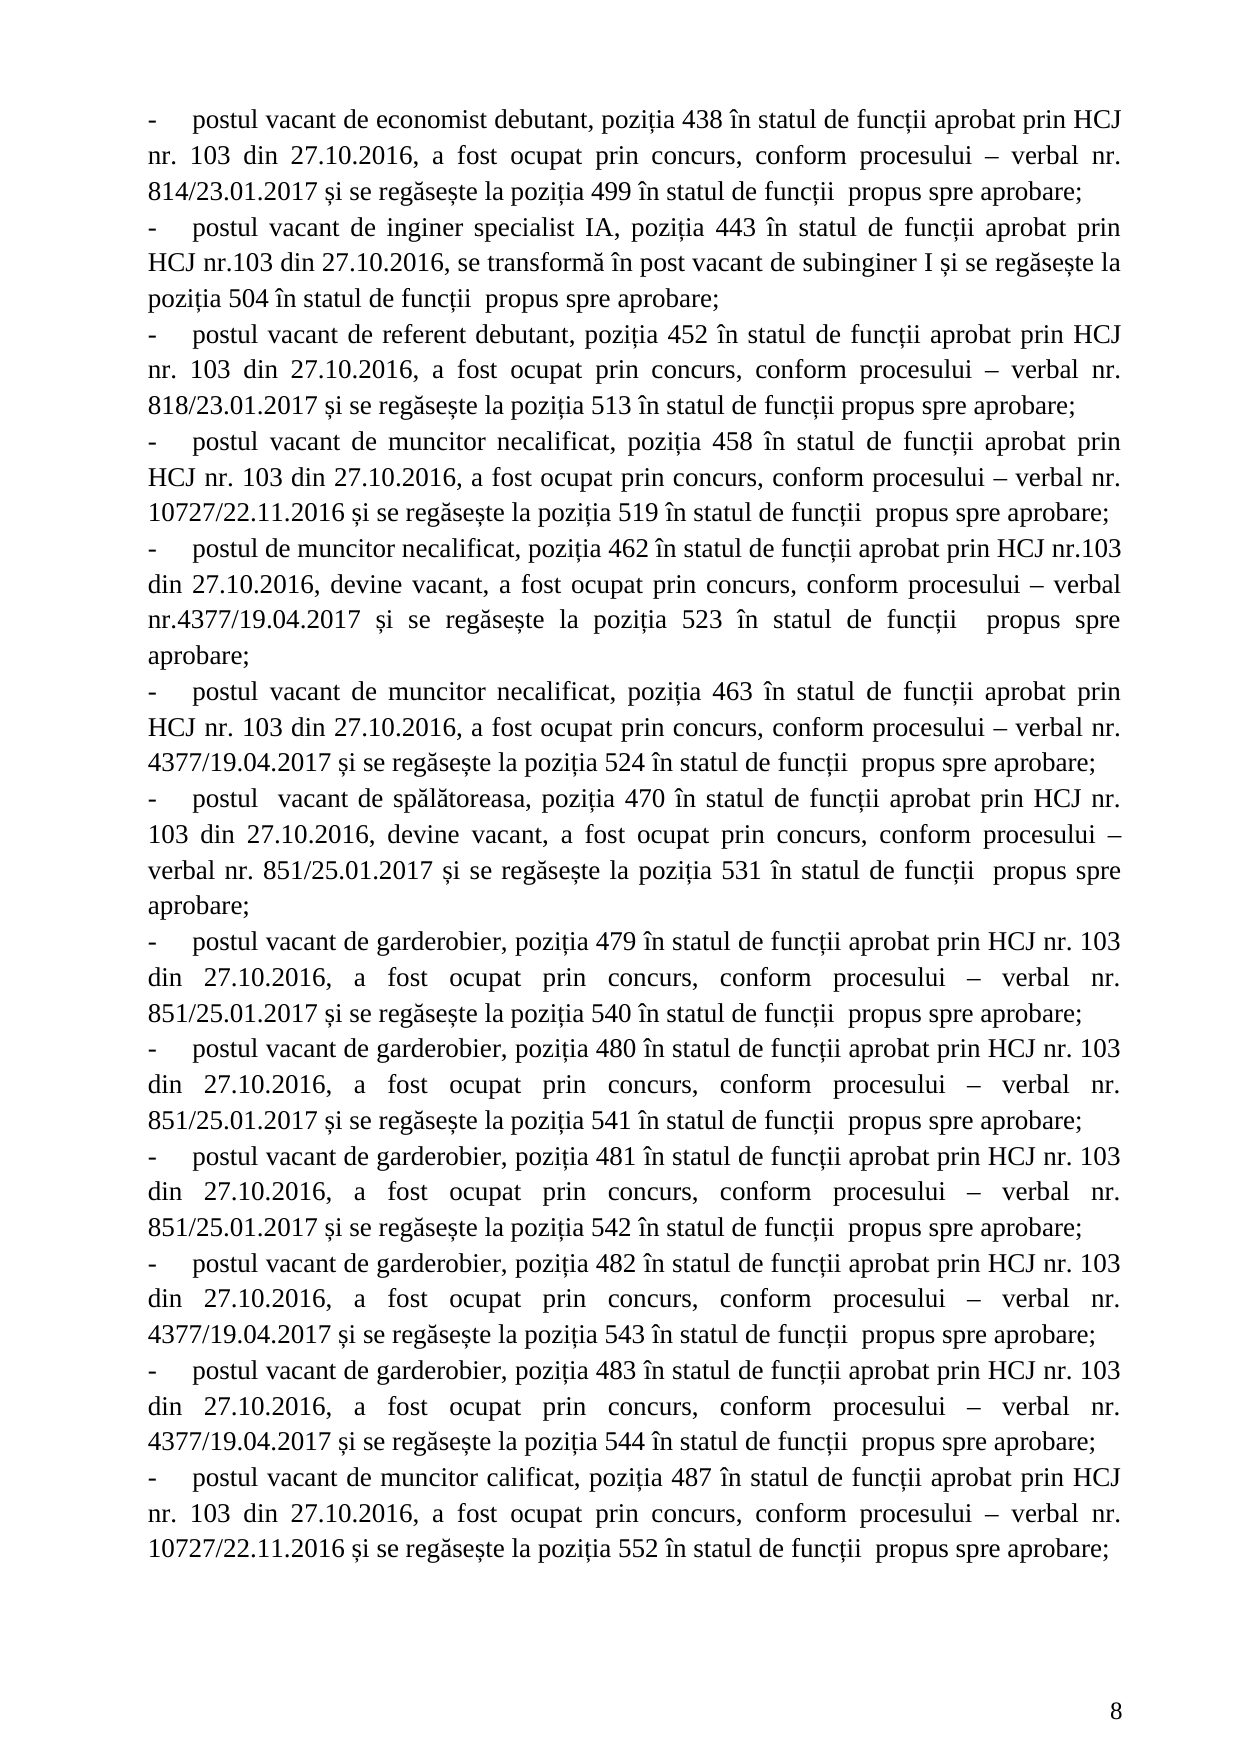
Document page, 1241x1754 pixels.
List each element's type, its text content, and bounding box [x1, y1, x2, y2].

text - postul vacant de inginer specialist IA, poziția 443 în statul de funcții aprobat prin HCJ nr.103 din 27.10.2016, se transformă în post vacant de subinginer I și se regăsește la poziția 504 în statul de funcții propus spre aprobare; [148, 211, 1122, 313]
text - postul vacant de muncitor calificat, poziția 487 în statul de funcții aprobat prin HCJ nr. 103 din 27.10.2016, a fost ocupat prin concurs, conform procesului – verbal nr. 10727/22.11.2016 și se regăsește la poziția 552 în statul de funcții propus spre aprobare; [148, 1461, 1122, 1564]
text - postul vacant de garderobier, poziția 482 în statul de funcții aprobat prin HCJ nr. 103 din 27.10.2016, a fost ocupat prin concurs, conform procesului – verbal nr. 4377/19.04.2017 și se regăsește la poziția 543 în statul de funcții propus spre aprobare; [148, 1247, 1122, 1349]
text - postul vacant de economist debutant, poziția 438 în statul de funcții aprobat prin HCJ nr. 103 din 27.10.2016, a fost ocupat prin concurs, conform procesului – verbal nr. 814/23.01.2017 și se regăsește la poziția 499 în statul de funcții propus spre aprobare; [148, 103, 1122, 206]
text - postul vacant de garderobier, poziția 481 în statul de funcții aprobat prin HCJ nr. 103 din 27.10.2016, a fost ocupat prin concurs, conform procesului – verbal nr. 851/25.01.2017 și se regăsește la poziția 542 în statul de funcții propus spre aprobare; [148, 1139, 1122, 1242]
text - postul vacant de referent debutant, poziția 452 în statul de funcții aprobat prin HCJ nr. 103 din 27.10.2016, a fost ocupat prin concurs, conform procesului – verbal nr. 818/23.01.2017 și se regăsește la poziția 513 în statul de funcții propus spre aprobare; [148, 318, 1122, 420]
text - postul vacant de muncitor necalificat, poziția 458 în statul de funcții aprobat prin HCJ nr. 103 din 27.10.2016, a fost ocupat prin concurs, conform procesului – verbal nr. 10727/22.11.2016 și se regăsește la poziția 519 în statul de funcții propus spre aprobare; [148, 425, 1122, 528]
text - postul vacant de garderobier, poziția 480 în statul de funcții aprobat prin HCJ nr. 103 din 27.10.2016, a fost ocupat prin concurs, conform procesului – verbal nr. 851/25.01.2017 și se regăsește la poziția 541 în statul de funcții propus spre aprobare; [148, 1032, 1122, 1135]
text - postul vacant de garderobier, poziția 479 în statul de funcții aprobat prin HCJ nr. 103 din 27.10.2016, a fost ocupat prin concurs, conform procesului – verbal nr. 851/25.01.2017 și se regăsește la poziția 540 în statul de funcții propus spre aprobare; [148, 925, 1122, 1028]
text - postul vacant de muncitor necalificat, poziția 463 în statul de funcții aprobat prin HCJ nr. 103 din 27.10.2016, a fost ocupat prin concurs, conform procesului – verbal nr. 4377/19.04.2017 și se regăsește la poziția 524 în statul de funcții propus spre aprobare; [148, 675, 1122, 778]
text - postul de muncitor necalificat, poziția 462 în statul de funcții aprobat prin HCJ nr.103 din 27.10.2016, devine vacant, a fost ocupat prin concurs, conform procesului – verbal nr.4377/19.04.2017 și se regăsește la poziția 523 în statul de funcții propus spre aprobare; [148, 532, 1122, 671]
text - postul vacant de spălătoreasa, poziția 470 în statul de funcții aprobat prin HCJ nr. 103 din 27.10.2016, devine vacant, a fost ocupat prin concurs, conform procesului – verbal nr. 851/25.01.2017 și se regăsește la poziția 531 în statul de funcții propus spre aprobare; [148, 782, 1122, 921]
text - postul vacant de garderobier, poziția 483 în statul de funcții aprobat prin HCJ nr. 103 din 27.10.2016, a fost ocupat prin concurs, conform procesului – verbal nr. 4377/19.04.2017 și se regăsește la poziția 544 în statul de funcții propus spre aprobare; [148, 1354, 1122, 1457]
